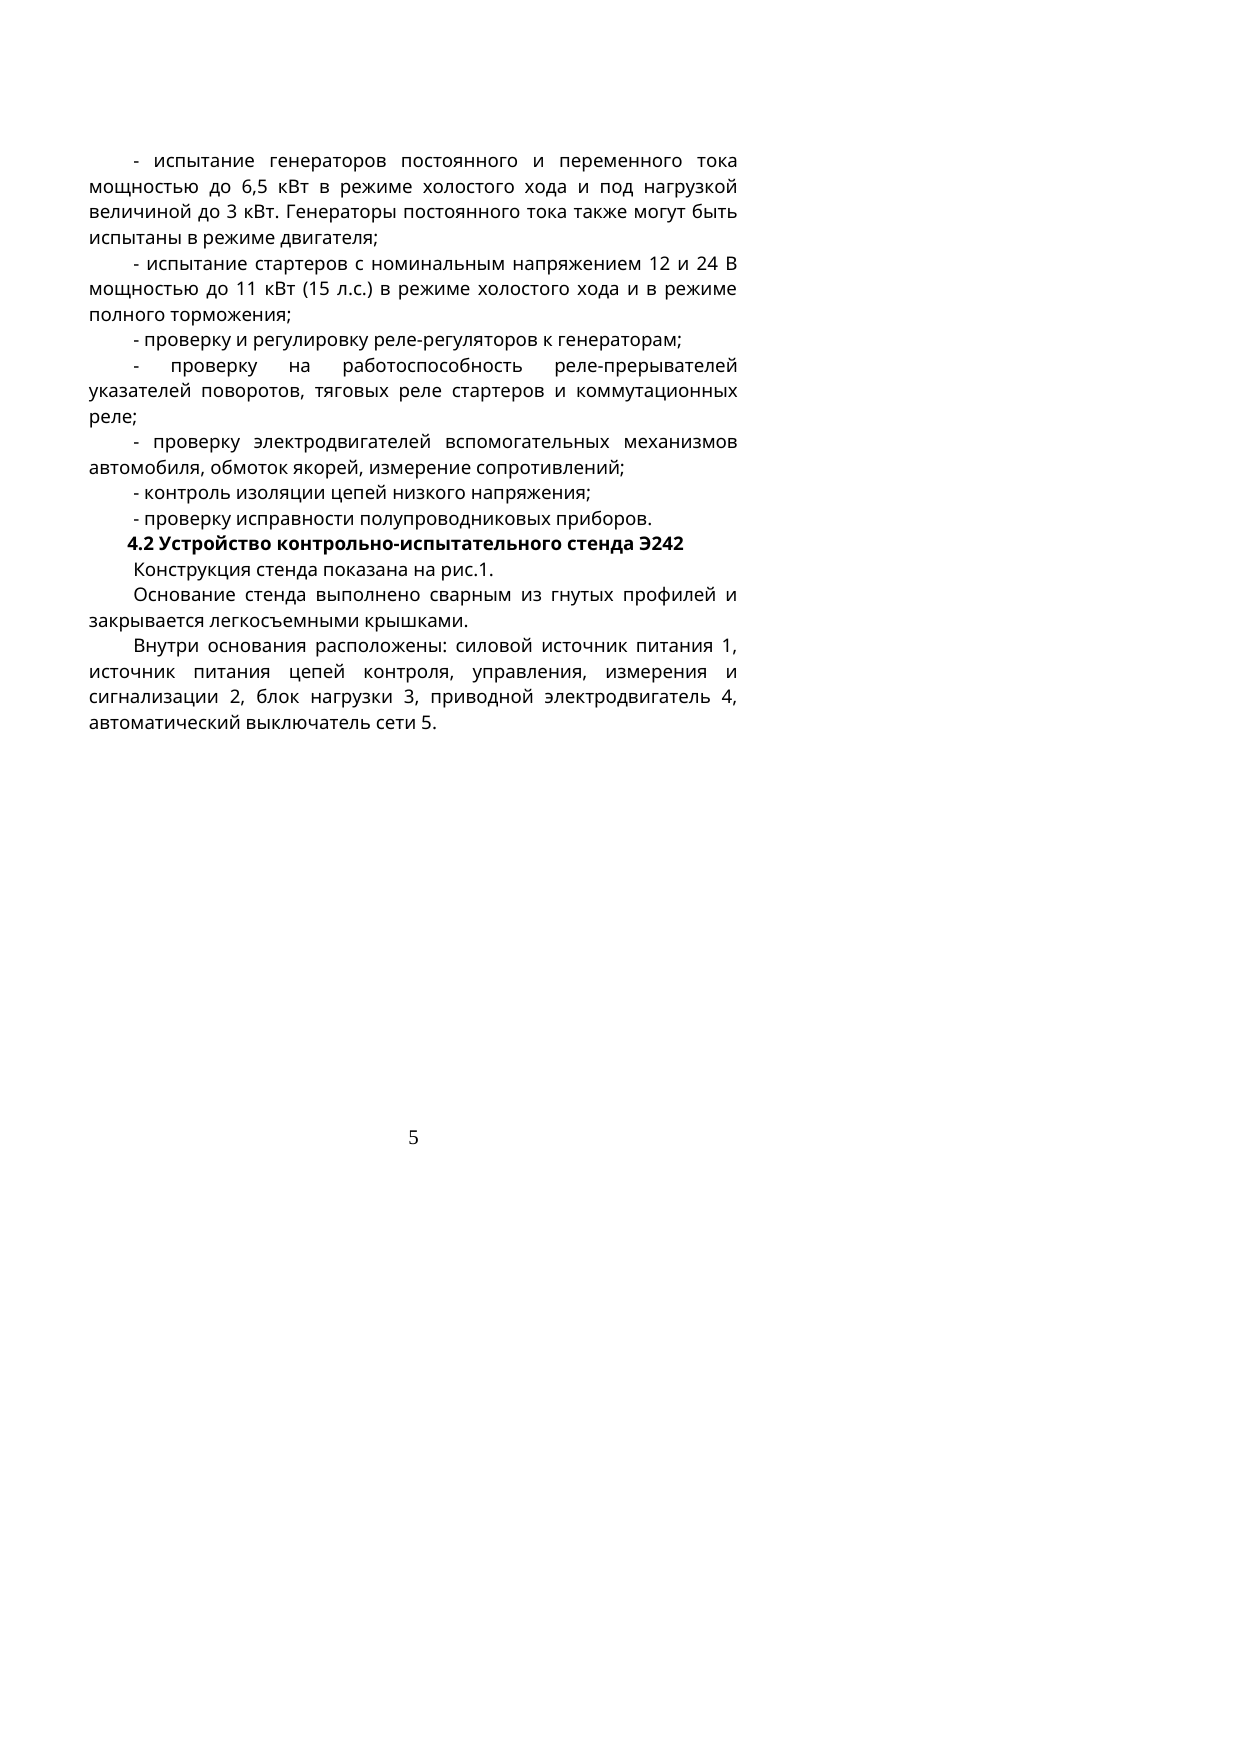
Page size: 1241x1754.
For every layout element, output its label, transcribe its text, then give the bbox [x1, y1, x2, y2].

text - испытание стартеров с номинальным напряжением 12 и 24 В мощностью до 11 кВт (15 л.с.) в режиме холостого хода и в режиме полного торможения; [89, 250, 738, 326]
text - проверку исправности полупроводниковых приборов. [89, 505, 738, 531]
text - испытание генераторов постоянного и переменного тока мощностью до 6,5 кВт в режиме холостого хода и под нагрузкой величиной до 3 кВт. Генераторы постоянного тока также могут быть испытаны в режиме двигателя; [89, 148, 738, 250]
text Основание стенда выполнено сварным из гнутых профилей и закрывается легкосъемными крышками. [89, 582, 738, 633]
text - проверку на работоспособность реле-прерывателей указателей поворотов, тяговых реле стартеров и коммутационных реле; [89, 352, 738, 428]
text 4.2 Устройство контрольно-испытательного стенда Э242 [89, 531, 738, 556]
text Внутри основания расположены: силовой источник питания 1, источник питания цепей контроля, управления, измерения и сигнализации 2, блок нагрузки 3, приводной электродвигатель 4, автоматический выключатель сети 5. [89, 633, 738, 735]
text Конструкция стенда показана на рис.1. [89, 556, 738, 582]
text - контроль изоляции цепей низкого напряжения; [89, 479, 738, 505]
text - проверку электродвигателей вспомогательных механизмов автомобиля, обмоток якорей, измерение сопротивлений; [89, 428, 738, 479]
text - проверку и регулировку реле-регуляторов к генераторам; [89, 326, 738, 352]
